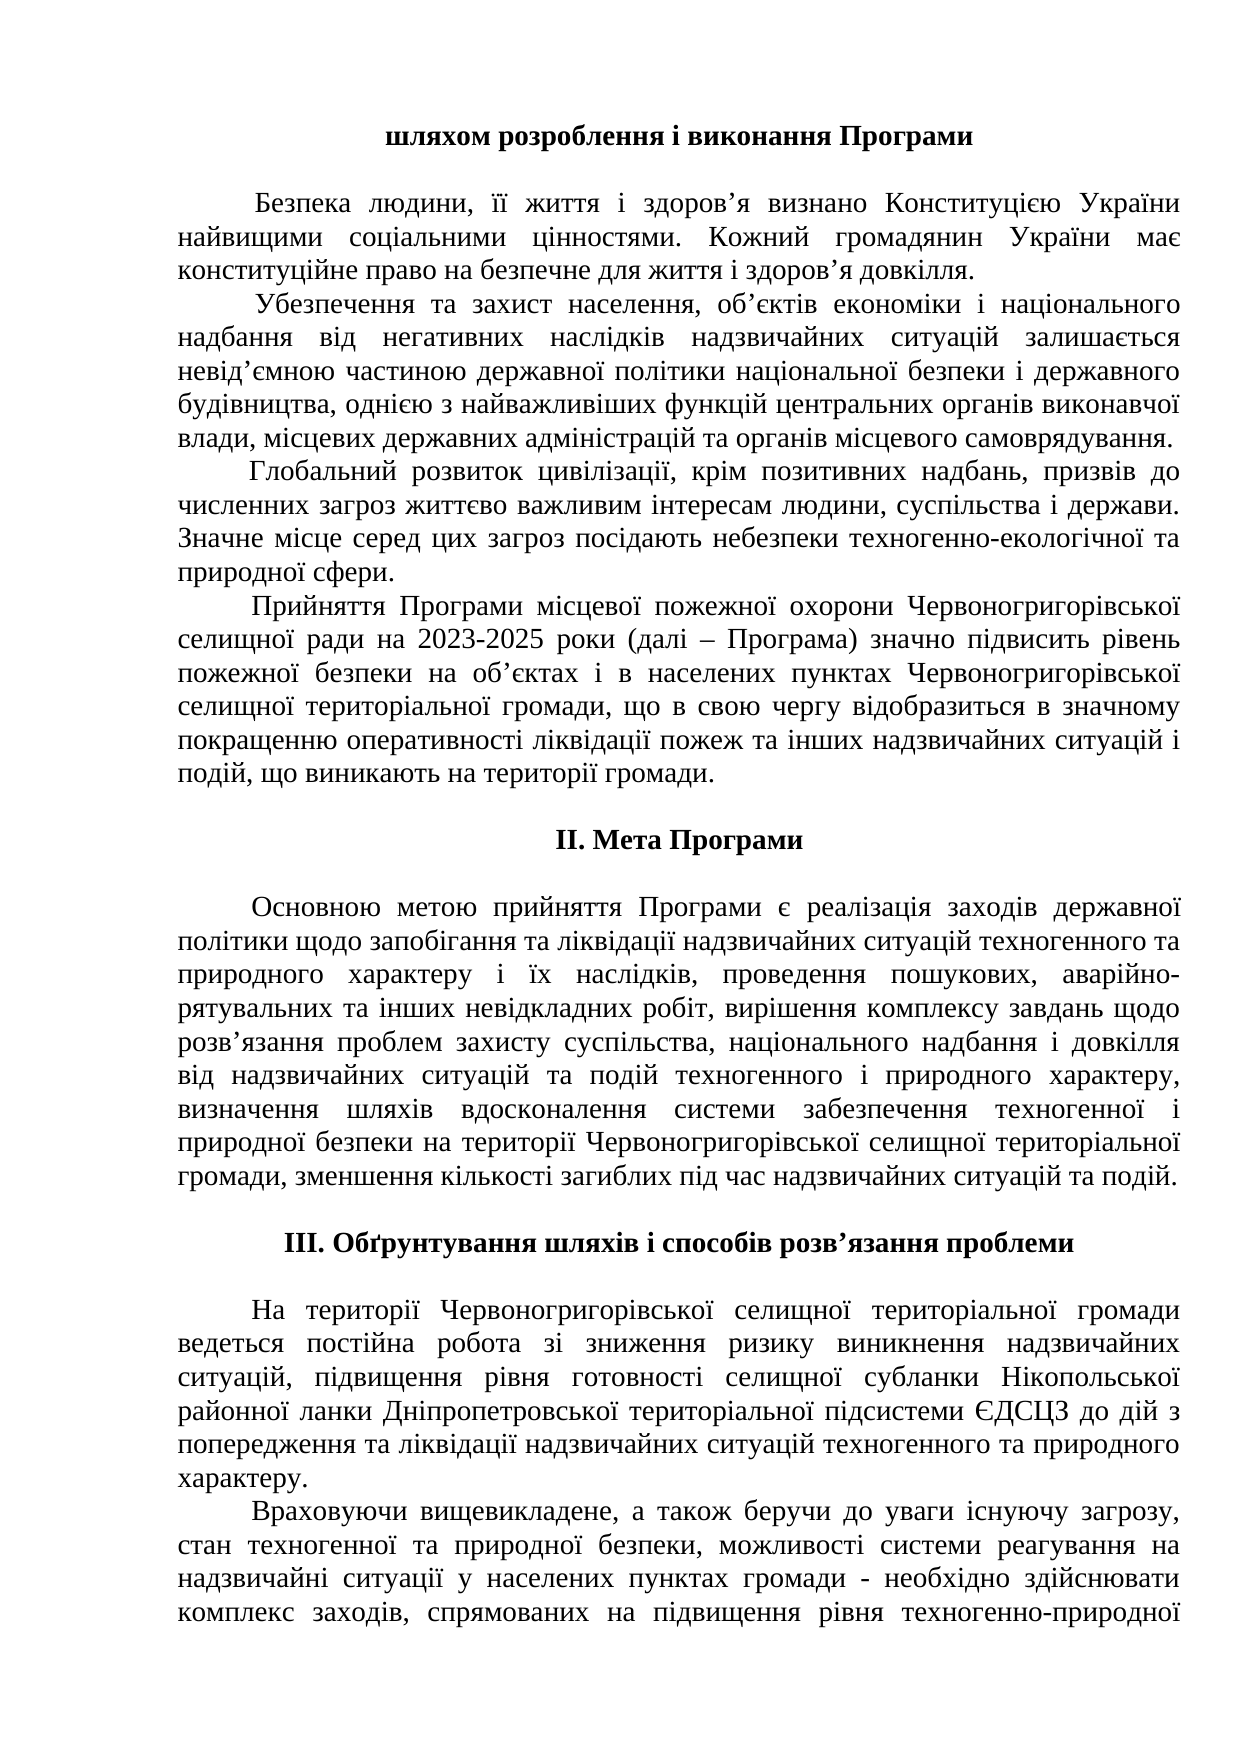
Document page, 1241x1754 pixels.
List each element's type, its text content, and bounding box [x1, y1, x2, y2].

text II. Мета Програми [177, 822, 1181, 856]
text шляхом розроблення і виконання Програми [177, 118, 1181, 152]
text Убезпечення та захист населення, об’єктів економіки і національного надбання від негативних наслідків надзвичайних ситуацій залишається невід’ємною частиною державної політики національної безпеки і державного будівництва, однією з найважливіших функцій центральних органів виконавчої влади, місцевих державних адміністрацій та органів місцевого самоврядування. [177, 286, 1181, 453]
text III. Обґрунтування шляхів і способів розв’язання проблеми [177, 1225, 1181, 1258]
text Глобальний розвиток цивілізації, крім позитивних надбань, призвів до численних загроз життєво важливим інтересам людини, суспільства і держави. Значне місце серед цих загроз посідають небезпеки техногенно-екологічної та природної сфери. [177, 453, 1181, 588]
text На території Червоногригорівської селищної територіальної громади ведеться постійна робота зі зниження ризику виникнення надзвичайних ситуацій, підвищення рівня готовності селищної субланки Нікопольської районної ланки Дніпропетровської територіальної підсистеми ЄДСЦЗ до дій з попередження та ліквідації надзвичайних ситуацій техногенного та природного характеру. [177, 1292, 1181, 1493]
text Основною метою прийняття Програми є реалізація заходів державної політики щодо запобігання та ліквідації надзвичайних ситуацій техногенного та природного характеру і їх наслідків, проведення пошукових, аварійно-рятувальних та інших невідкладних робіт, вирішення комплексу завдань щодо розв’язання проблем захисту суспільства, національного надбання і довкілля від надзвичайних ситуацій та подій техногенного і природного характеру, визначення шляхів вдосконалення системи забезпечення техногенної і природної безпеки на території Червоногригорівської селищної територіальної громади, зменшення кількості загиблих під час надзвичайних ситуацій та подій. [177, 889, 1181, 1191]
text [177, 1493, 1181, 1627]
text Прийняття Програми місцевої пожежної охорони Червоногригорівської селищної ради на 2023-2025 роки (далі – Програма) значно підвисить рівень пожежної безпеки на об’єктах і в населених пунктах Червоногригорівської селищної територіальної громади, що в свою чергу відобразиться в значному покращенню оперативності ліквідації пожеж та інших надзвичайних ситуацій і подій, що виникають на території громади. [177, 588, 1181, 789]
text Безпека людини, її життя і здоров’я визнано Конституцією України найвищими соціальними цінностями. Кожний громадянин України має конституційне право на безпечне для життя і здоров’я довкілля. [177, 185, 1181, 286]
